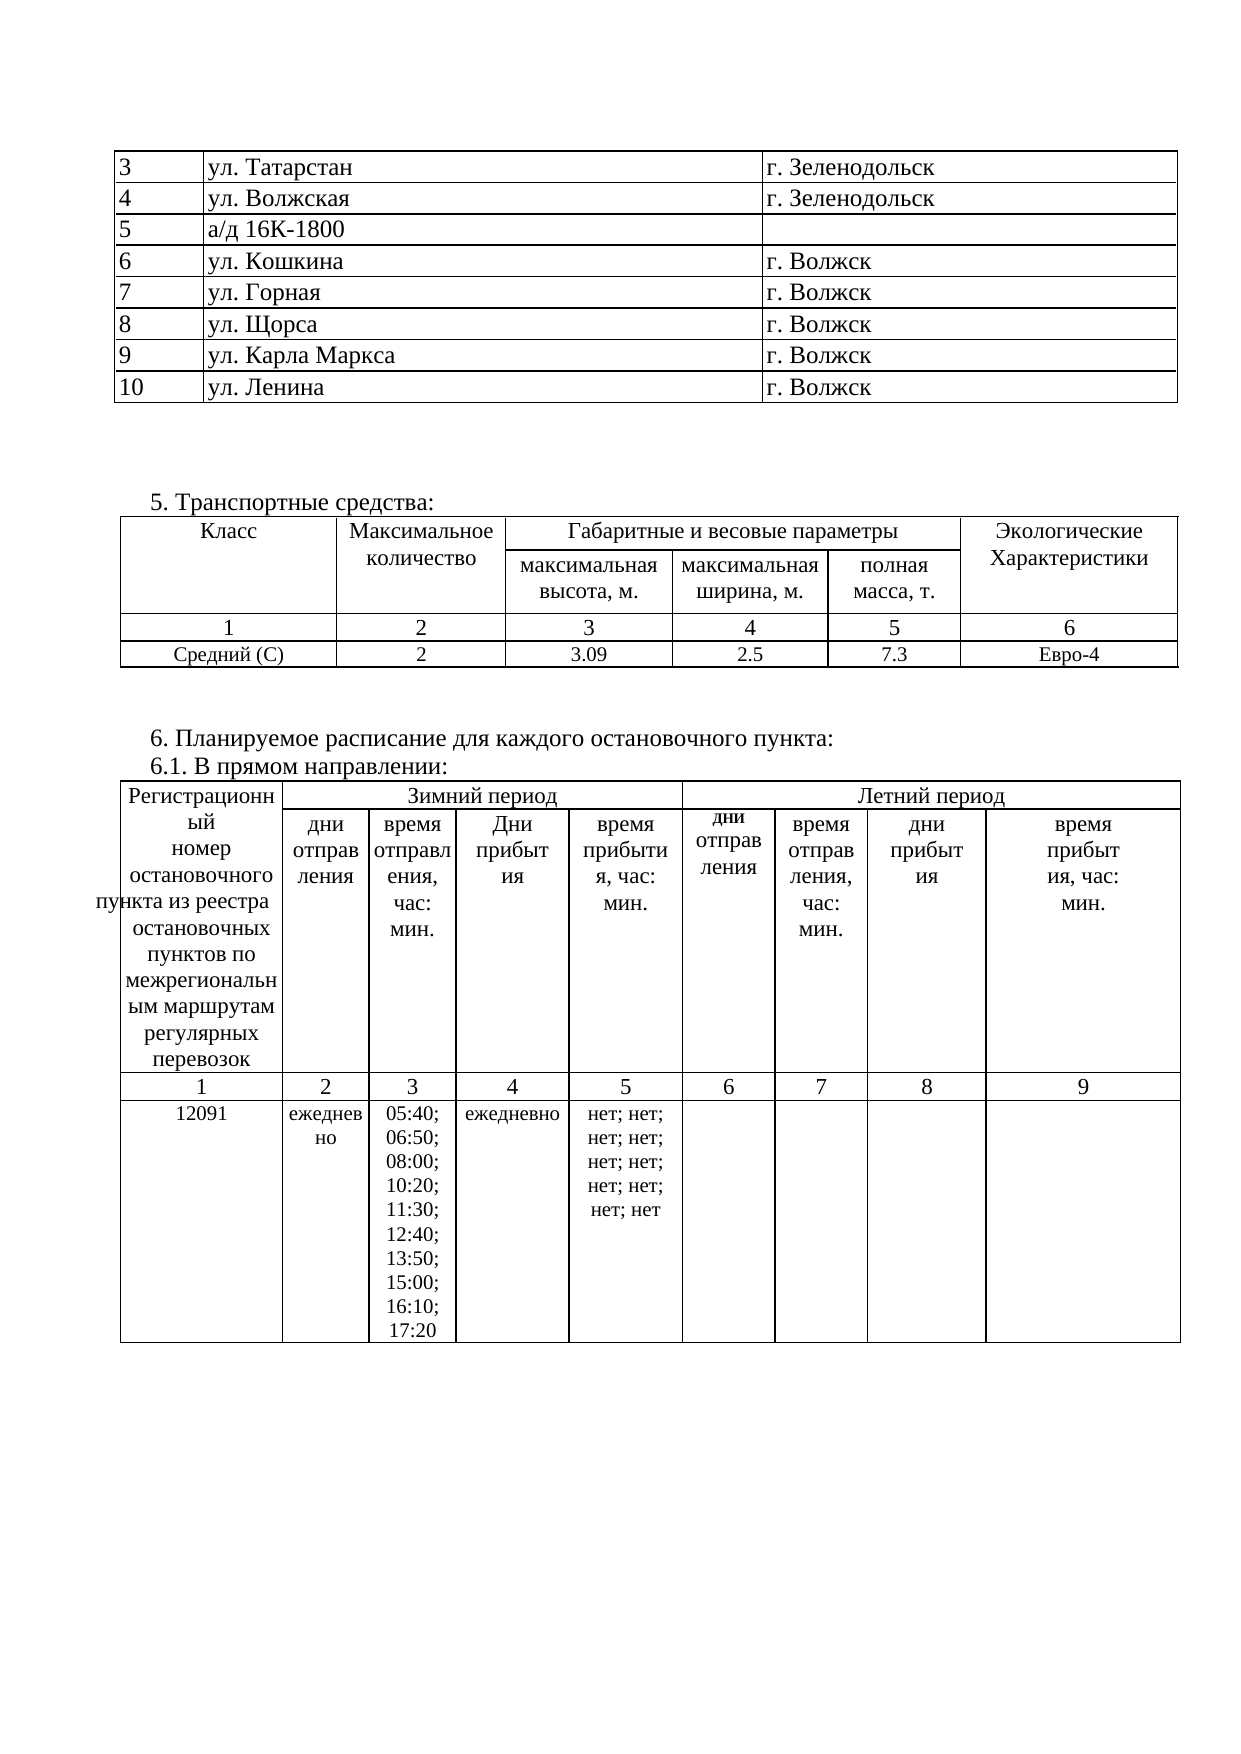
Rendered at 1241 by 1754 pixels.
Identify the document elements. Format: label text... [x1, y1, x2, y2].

table_cell 4 [115, 183, 203, 213]
table_cell [776, 1101, 867, 1342]
table_cell 5 [570, 1073, 682, 1099]
table_cell 7 [115, 277, 203, 307]
table_cell 6 [115, 245, 203, 276]
table_cell дни отправ ления [283, 810, 368, 1072]
table_cell ДНИ отправ ления [683, 810, 774, 1072]
table_cell г. Волжск [763, 307, 1177, 339]
table_cell 9 [115, 340, 203, 370]
table_header Регистрационный номер остановочного пункта из реестра остановочных пунктов по межрегиональным маршрутам регулярных перевозок [121, 782, 282, 1072]
table_header Экологические Характеристики [961, 517, 1177, 612]
table_cell время отправ ления, час: мин. [776, 810, 867, 1072]
table_cell [683, 1101, 774, 1342]
table_cell Дни прибыт ия [457, 810, 568, 1072]
table_cell 8 [115, 308, 203, 339]
table_cell 3.09 [506, 642, 672, 666]
table_cell г. Зеленодольск [763, 181, 1177, 213]
table_cell дни прибыт ия [868, 810, 985, 1072]
table_header Класс [121, 517, 336, 612]
table_cell 4 [673, 614, 827, 640]
table_cell максимальная высота, м. [506, 551, 672, 612]
table_cell 2 [337, 642, 505, 666]
table_cell Средний (С) [121, 642, 336, 666]
table_cell 6 [961, 614, 1177, 640]
table_cell [987, 1101, 1180, 1342]
table_cell ул. Горная [204, 277, 762, 307]
table_header Зимний период [283, 782, 682, 808]
table_cell г. Волжск [763, 339, 1177, 370]
table_cell г. Волжск [763, 370, 1177, 402]
table_cell 5 [829, 614, 960, 640]
table_cell полная масса, т. [829, 551, 960, 612]
table_cell 3 [115, 152, 203, 181]
table_cell ул. Ленина [204, 372, 762, 402]
table_cell время отправл ения, час: мин. [370, 810, 455, 1072]
table_cell нет; нет; нет; нет; нет; нет; нет; нет; нет; нет [570, 1101, 682, 1342]
text 6.1. В прямом направлении: [150, 751, 1090, 780]
table_cell [868, 1101, 985, 1342]
table_cell г. Волжск [763, 276, 1177, 307]
text 5. Транспортные средства: [150, 487, 1090, 516]
table_cell ежедневно [457, 1101, 568, 1342]
table_cell 6 [683, 1073, 774, 1099]
table_cell 4 [457, 1073, 568, 1099]
table_cell г. Зеленодольск [763, 152, 1177, 181]
table_cell 8 [868, 1073, 985, 1099]
table_cell 7 [776, 1073, 867, 1099]
table_cell ул. Карла Маркса [204, 340, 762, 370]
table_cell 9 [987, 1073, 1180, 1099]
table_cell ул. Татарстан [204, 152, 762, 181]
table_cell 10 [115, 371, 203, 402]
table_cell ул. Кошкина [204, 246, 762, 276]
table_cell [763, 213, 1177, 244]
table_header Максимальное количество [337, 517, 505, 612]
table_header Габаритные и весовые параметры [506, 517, 960, 549]
table_cell 3 [370, 1073, 455, 1099]
table_cell 05:40; 06:50; 08:00; 10:20; 11:30; 12:40; 13:50; 15:00; 16:10; 17:20 [370, 1101, 455, 1342]
table_cell время прибыт ия, час: мин. [987, 810, 1180, 1072]
table_cell г. Волжск [763, 244, 1177, 276]
table_cell Евро-4 [961, 642, 1177, 666]
table_cell максимальная ширина, м. [673, 551, 827, 612]
table_cell 2 [337, 614, 505, 640]
table_cell ул. Волжская [204, 183, 762, 213]
table_cell время прибыти я, час: мин. [570, 810, 682, 1072]
table_cell 3 [506, 614, 672, 640]
table_cell 7.3 [829, 642, 960, 666]
table_cell 1 [121, 1073, 282, 1099]
table_cell ул. Щорса [204, 309, 762, 339]
text 6. Планируемое расписание для каждого остановочного пункта: [150, 723, 1090, 751]
table_cell 1 [121, 614, 336, 640]
table_cell 2.5 [673, 642, 827, 666]
table_header Летний период [683, 782, 1180, 808]
table_cell 5 [115, 214, 203, 244]
table_cell 2 [283, 1073, 368, 1099]
table_cell ежедневно [283, 1101, 368, 1342]
table_cell 12091 [121, 1101, 282, 1342]
table_cell а/д 16К-1800 [204, 215, 762, 244]
